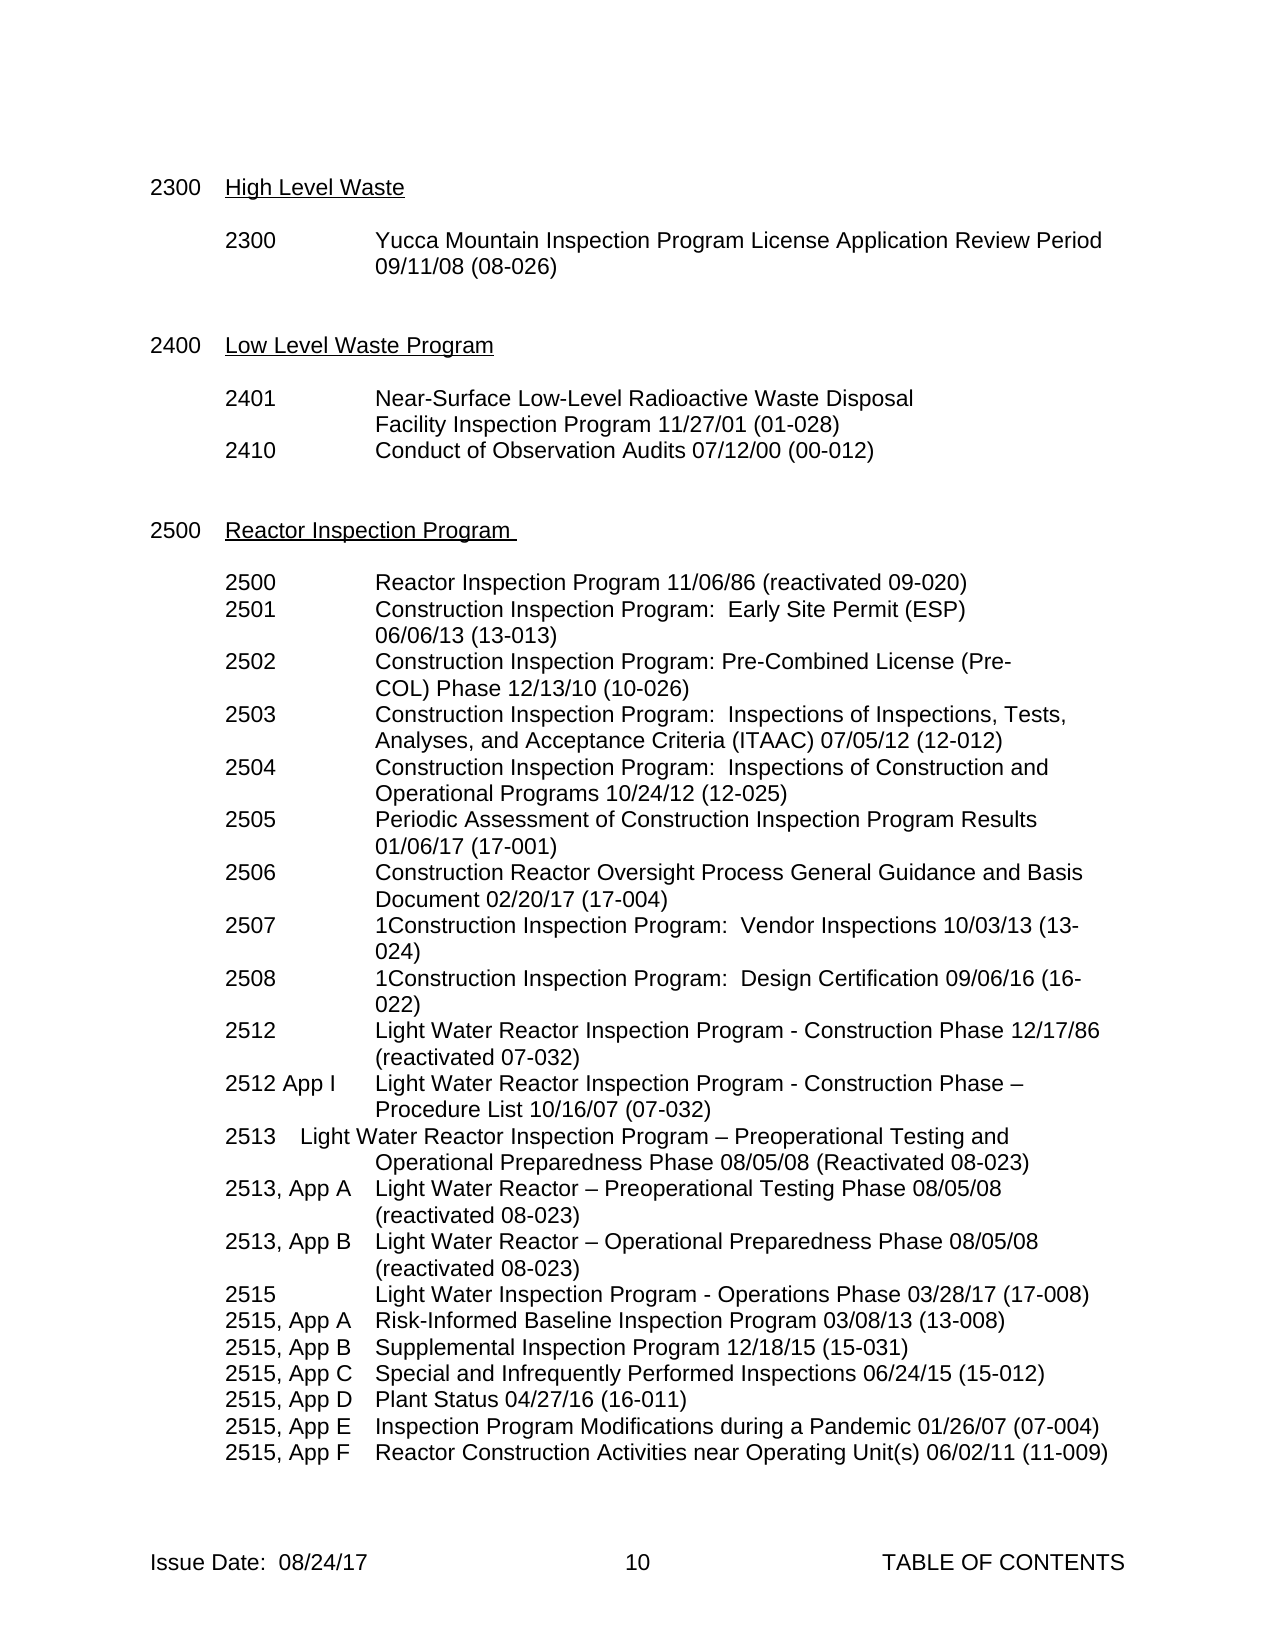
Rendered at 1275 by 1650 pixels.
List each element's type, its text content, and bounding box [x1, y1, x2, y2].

text 2502 Construction Inspection Program: Pre-Combined License (Pre- [150, 648, 1125, 675]
text 2503 Construction Inspection Program: Inspections of Inspections, Tests, Analyses, and Acceptance Criteria (ITAAC) 07/05/12 (12-012) [150, 701, 1125, 754]
text 2512 Light Water Reactor Inspection Program - Construction Phase 12/17/86 (reactivated 07-032) [150, 1017, 1125, 1070]
text 2513, App B Light Water Reactor – Operational Preparedness Phase 08/05/08 (reactivated 08-023) [225, 1228, 1125, 1281]
text 2504 Construction Inspection Program: Inspections of Construction and Operational Programs 10/24/12 (12-025) [150, 754, 1125, 806]
text 2515, App C Special and Infrequently Performed Inspections 06/24/15 (15-012) [225, 1360, 1125, 1386]
text 2505 Periodic Assessment of Construction Inspection Program Results 01/06/17 (17-001) [150, 806, 1125, 859]
text 2300 High Level Waste [150, 174, 1125, 200]
text 2507 Construction Inspection Program: Vendor Inspections 10/03/13 (13-024) [150, 912, 1125, 964]
text 2401 Near-Surface Low-Level Radioactive Waste Disposal [150, 385, 1125, 411]
text Facility Inspection Program 11/27/01 (01-028) [150, 411, 1125, 437]
text 2515, App F Reactor Construction Activities near Operating Unit(s) 06/02/11 (11-009) [150, 1439, 1125, 1465]
text 2512 App I Light Water Reactor Inspection Program - Construction Phase – Procedure List 10/16/07 (07-032) [225, 1070, 1125, 1123]
text 2513 Light Water Reactor Inspection Program – Preoperational Testing and Operational Preparedness Phase 08/05/08 (Reactivated 08-023) [150, 1123, 1125, 1175]
text 2506 Construction Reactor Oversight Process General Guidance and Basis Document 02/20/17 (17-004) [150, 859, 1125, 912]
text 2515, App E Inspection Program Modifications during a Pandemic 01/26/07 (07-004) [225, 1413, 1125, 1439]
text 2410 Conduct of Observation Audits 07/12/00 (00-012) [150, 437, 1125, 464]
text 2515, App D Plant Status 04/27/16 (16-011) [225, 1386, 1125, 1413]
text 2513, App A Light Water Reactor – Preoperational Testing Phase 08/05/08 (reactivated 08-023) [150, 1175, 1125, 1228]
text 2501 Construction Inspection Program: Early Site Permit (ESP) [150, 596, 1125, 622]
text 2500 Reactor Inspection Program [150, 517, 1125, 543]
text 2508 Construction Inspection Program: Design Certification 09/06/16 (16-022) [150, 964, 1125, 1017]
text 2515, App B Supplemental Inspection Program 12/18/15 (15-031) [225, 1333, 1125, 1360]
text 2300 Yucca Mountain Inspection Program License Application Review Period 09/11/08 (08-026) [150, 227, 1125, 279]
text COL) Phase 12/13/10 (10-026) [225, 675, 1125, 701]
text 2500 Reactor Inspection Program 11/06/86 (reactivated 09-020) [150, 569, 1125, 596]
text 2515, App A Risk-Informed Baseline Inspection Program 03/08/13 (13-008) [150, 1307, 1125, 1333]
text 2400 Low Level Waste Program [150, 332, 1125, 358]
text 2515 Light Water Inspection Program - Operations Phase 03/28/17 (17-008) [150, 1281, 1125, 1307]
text 06/06/13 (13-013) [225, 622, 1125, 648]
